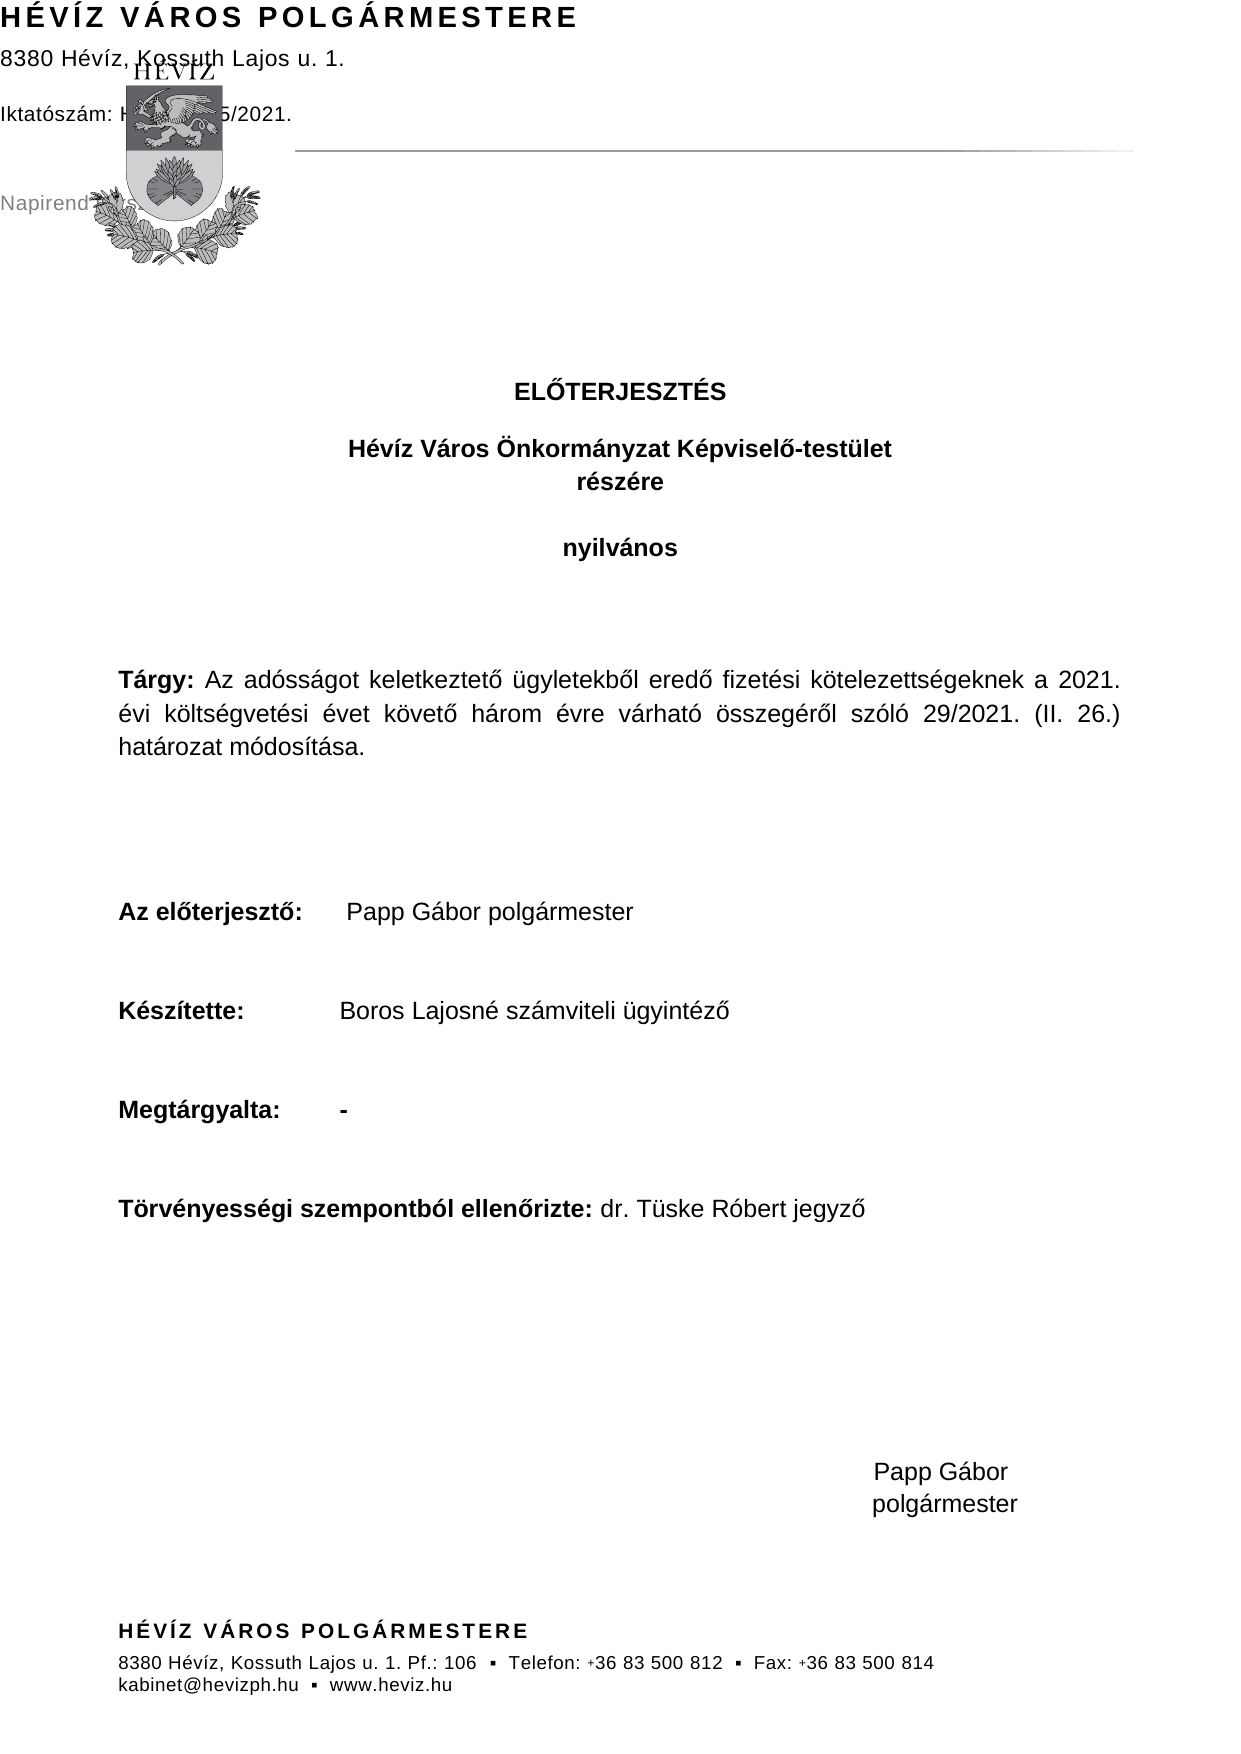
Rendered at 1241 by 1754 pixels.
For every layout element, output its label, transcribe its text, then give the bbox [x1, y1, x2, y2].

text Megtárgyalta: - [118, 1095, 1122, 1123]
text Törvényességi szempontból ellenőrizte: dr. Tüske Róbert jegyző [118, 1194, 1122, 1223]
text nyilvános [118, 533, 1122, 562]
text Hévíz Város Önkormányzat Képviselő-testület [118, 434, 1122, 463]
text Készítette: Boros Lajosné számviteli ügyintéző [118, 996, 1122, 1024]
text ELŐTERJESZTÉS [118, 377, 1122, 406]
text Tárgy: Az adósságot keletkeztető ügyletekből eredő fizetési kötelezettségeknek a 2021. évi költségvetési évet követő három évre várható összegéről szóló 29/2021. (II. 26.) határozat módosítása. [118, 666, 1122, 760]
text részére [118, 467, 1122, 496]
text Papp Gábor [118, 1456, 1122, 1485]
text Az előterjesztő: Papp Gábor polgármester [118, 897, 1122, 925]
text polgármester [118, 1489, 1122, 1518]
